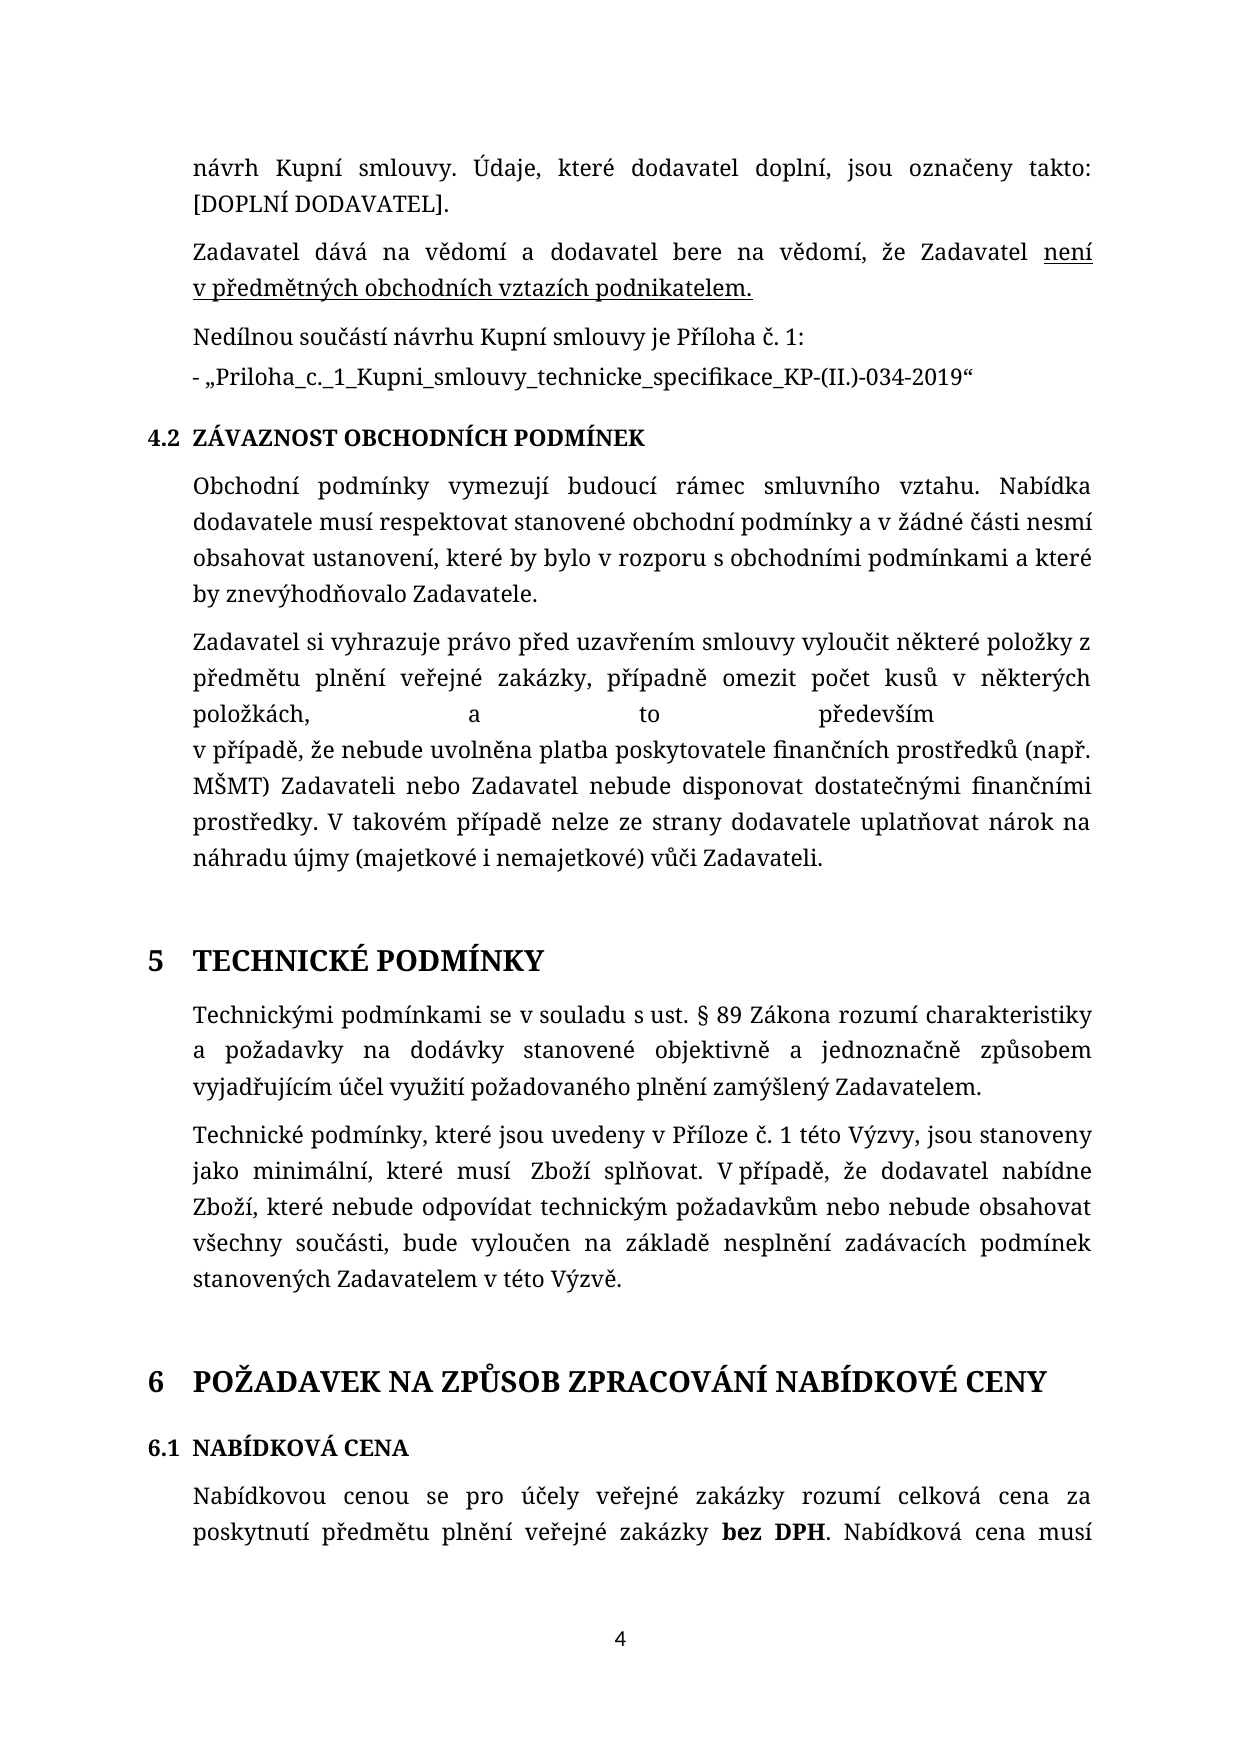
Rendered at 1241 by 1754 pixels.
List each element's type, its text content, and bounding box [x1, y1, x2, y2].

subtitle ZÁVAZNOST OBCHODNÍCH PODMÍNEK [148, 422, 1092, 453]
subtitle TECHNICKÉ PODMÍNKY [148, 940, 1092, 980]
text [193, 1480, 1092, 1547]
text Nedílnou součástí návrhu Kupní smlouvy je Příloha č. 1: [193, 321, 1092, 352]
text Technické podmínky, které jsou uvedeny v Příloze č. 1 této Výzvy, jsou stanoveny jako minimální, které musí Zboží splňovat. V případě, že dodavatel nabídne Zboží, které nebude odpovídat technickým požadavkům nebo nebude obsahovat všechny součásti, bude vyloučen na základě nesplnění zadávacích podmínek stanovených Zadavatelem v této Výzvě. [193, 1119, 1092, 1294]
subtitle NABÍDKOVÁ CENA [148, 1432, 1092, 1463]
text Zadavatel si vyhrazuje právo před uzavřením smlouvy vyloučit některé položky z předmětu plnění veřejné zakázky, případně omezit počet kusů v některých položkách, a to především v případě, že nebude uvolněna platba poskytovatele finančních prostředků (např. MŠMT) Zadavateli nebo Zadavatel nebude disponovat dostatečnými finančními prostředky. V takovém případě nelze ze strany dodavatele uplatňovat nárok na náhradu újmy (majetkové i nemajetkové) vůči Zadavateli. [193, 626, 1092, 873]
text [193, 152, 1092, 219]
text Obchodní podmínky vymezují budoucí rámec smluvního vztahu. Nabídka dodavatele musí respektovat stanovené obchodní podmínky a v žádné části nesmí obsahovat ustanovení, které by bylo v rozporu s obchodními podmínkami a které by znevýhodňovalo Zadavatele. [193, 470, 1092, 609]
text Zadavatel dává na vědomí a dodavatel bere na vědomí, že Zadavatel není v předmětných obchodních vztazích podnikatelem. [193, 236, 1092, 303]
text - „Priloha_c._1_Kupni_smlouvy_technicke_specifikace_KP-(II.)-034-2019“ [192, 361, 1092, 392]
text Technickými podmínkami se v souladu s ust. § 89 Zákona rozumí charakteristiky a požadavky na dodávky stanovené objektivně a jednoznačně způsobem vyjadřujícím účel využití požadovaného plnění zamýšlený Zadavatelem. [193, 998, 1092, 1102]
subtitle POŽADAVEK NA ZPŮSOB ZPRACOVÁNÍ NABÍDKOVÉ CENY [148, 1361, 1092, 1401]
